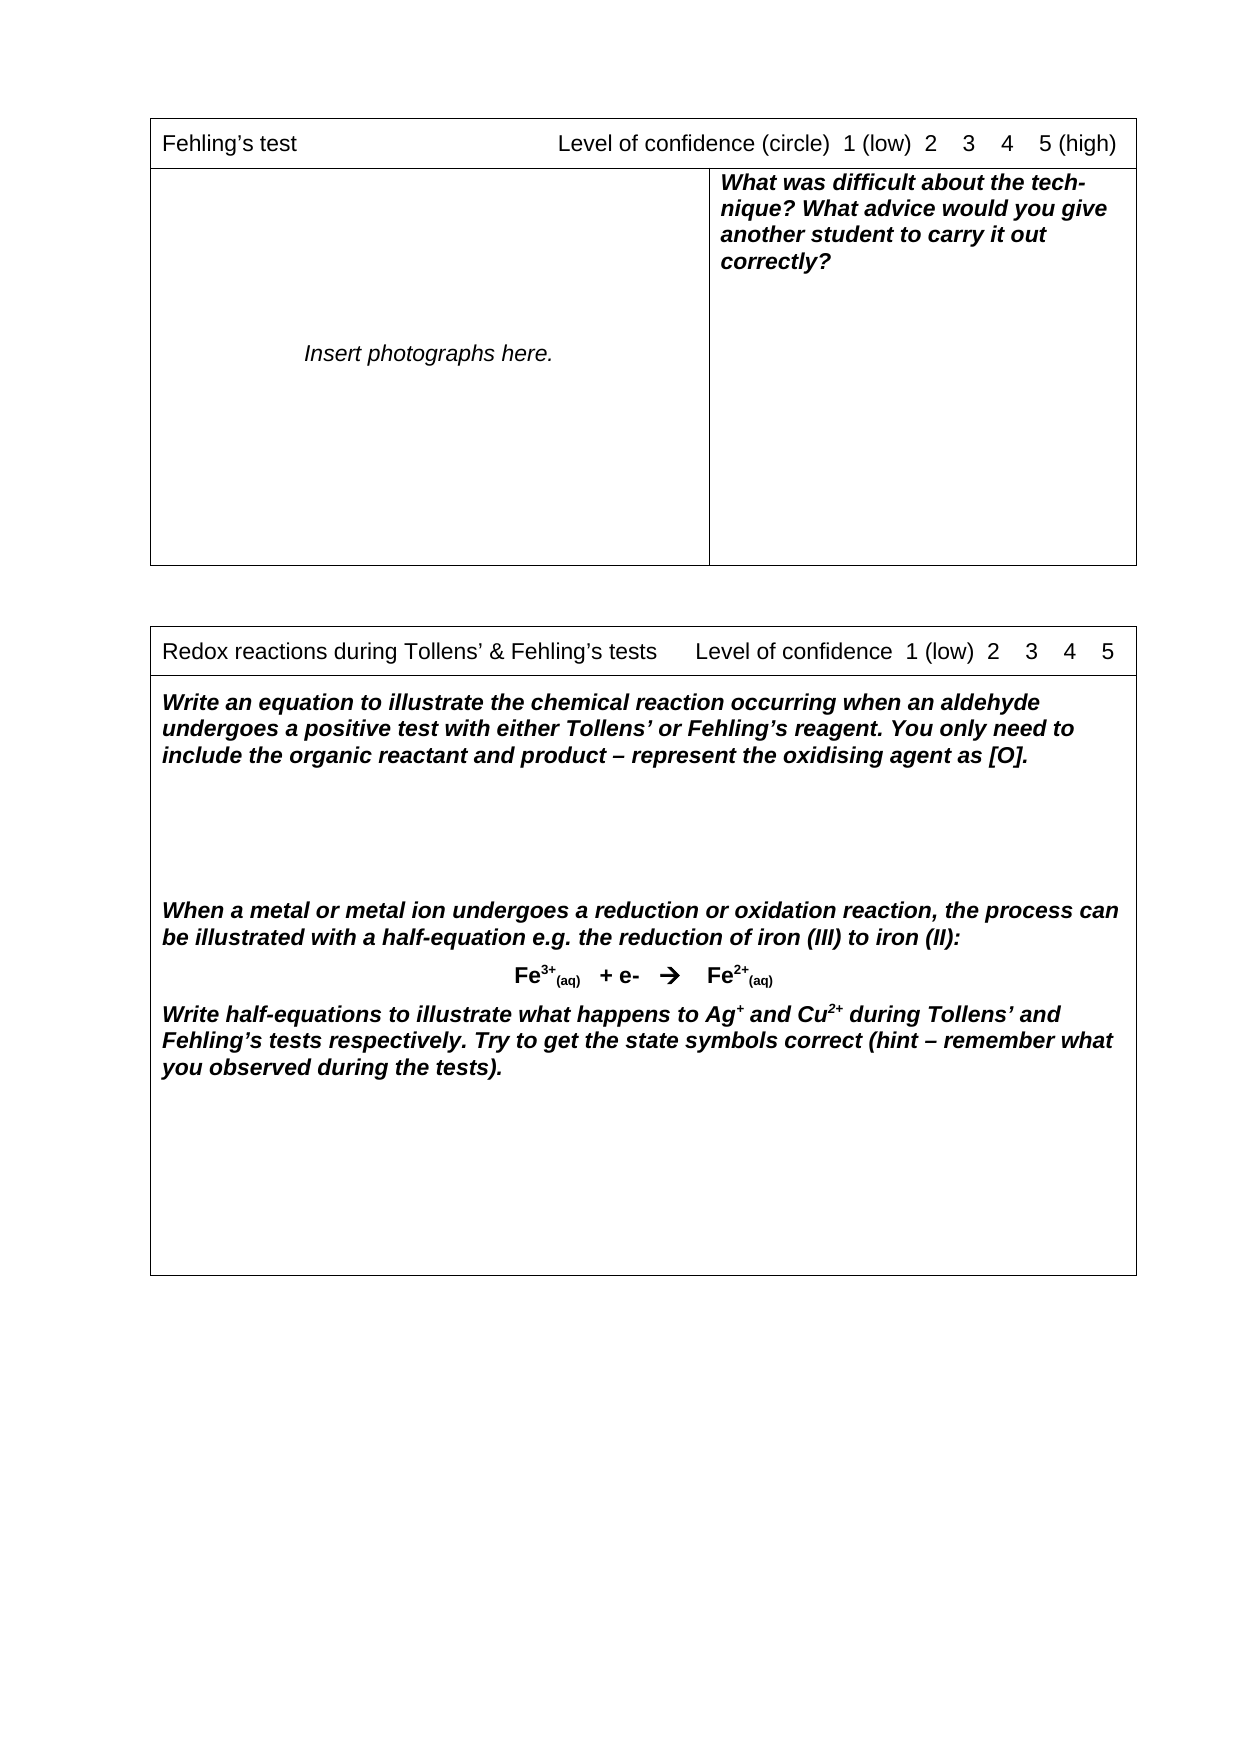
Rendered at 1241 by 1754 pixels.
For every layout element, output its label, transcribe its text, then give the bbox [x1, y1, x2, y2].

table_cell Write an equation to illustrate the chemical reaction occurring when an aldehyde undergoes a positive test with either Tollens’ or Fehling’s reagent. You only need to include the organic reactant and product – represent the oxidising agent as [O]. When a metal or metal ion undergoes a reduction or oxidation reaction, the process can be illustrated with a half-equation e.g. the reduction of iron (III) to iron (II): Fe3+(aq) + e- Fe2+(aq) Write half-equations to illustrate what happens to Ag+ and Cu2+ during Tollens’ and Fehling’s tests respectively. Try to get the state symbols correct (hint – remember what you observed during the tests). [151, 676, 1136, 1274]
table_cell Insert photographs here. [151, 169, 709, 564]
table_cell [710, 169, 1136, 564]
table_cell Fehling’s test Level of confidence (circle) 1 (low) 2 3 4 5 (high) [151, 119, 1136, 168]
table_header Redox reactions during Tollens’ & Fehling’s tests Level of confidence 1 (low) 2 3 4 5 [151, 627, 1136, 675]
